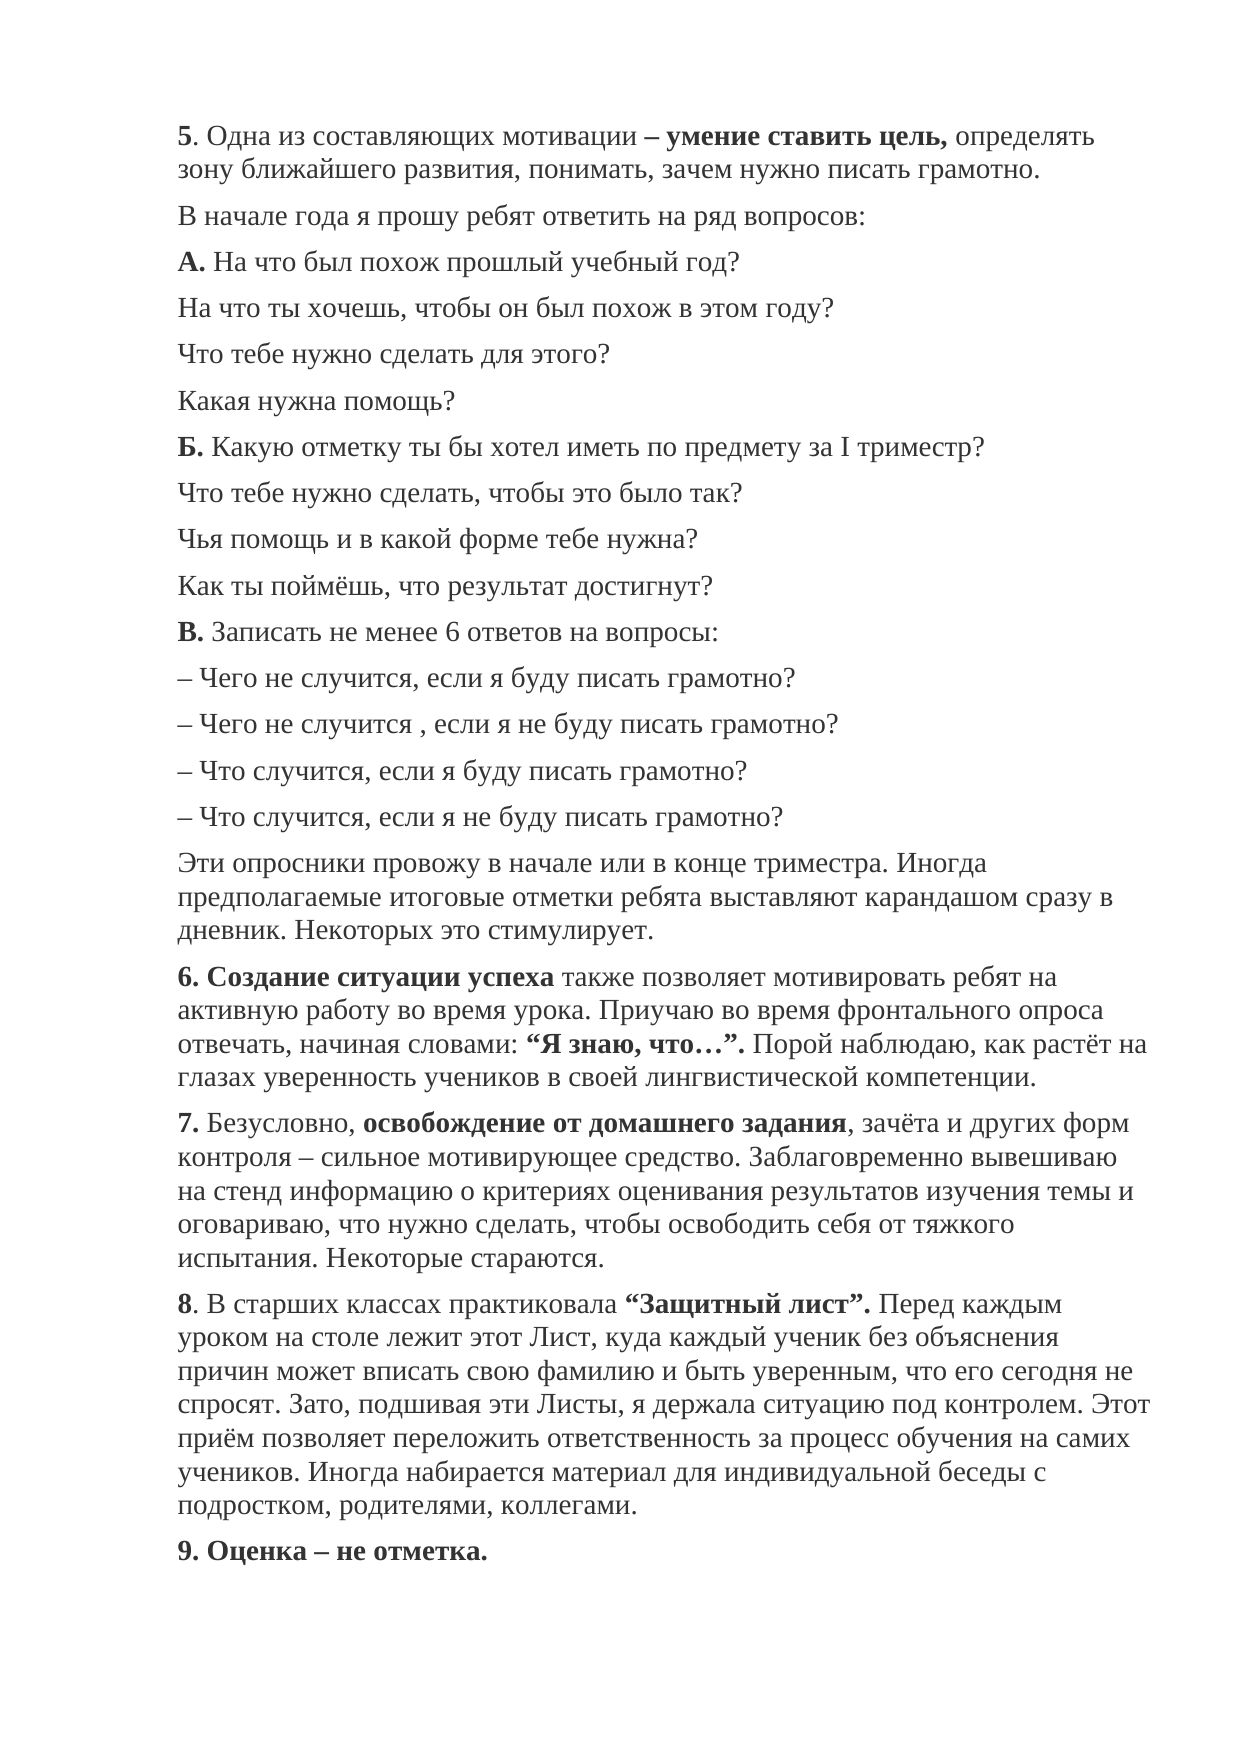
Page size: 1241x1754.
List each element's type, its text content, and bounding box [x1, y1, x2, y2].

text Чья помощь и в какой форме тебе нужна? [177, 522, 1152, 555]
text 5. Одна из составляющих мотивации – умение ставить цель, определять зону ближайшего развития, понимать, зачем нужно писать грамотно. [177, 118, 1152, 185]
text Как ты поймёшь, что результат достигнут? [177, 568, 1152, 601]
text – Чего не случится, если я буду писать грамотно? [177, 660, 1152, 694]
text – Что случится, если я буду писать грамотно? [177, 753, 1152, 786]
text Какая нужна помощь? [177, 383, 1152, 416]
text В. Записать не менее 6 ответов на вопросы: [177, 614, 1152, 648]
text – Что случится, если я не буду писать грамотно? [177, 799, 1152, 833]
text 6. Создание ситуации успеха также позволяет мотивировать ребят на активную работу во время урока. Приучаю во время фронтального опроса отвечать, начиная словами: “Я знаю, что…”. Порой наблюдаю, как растёт на глазах уверенность учеников в своей лингвистической компетенции. [177, 959, 1152, 1093]
text 8. В старших классах практиковала “Защитный лист”. Перед каждым уроком на столе лежит этот Лист, куда каждый ученик без объяснения причин может вписать свою фамилию и быть уверенным, что его сегодня не спросят. Зато, подшивая эти Листы, я держала ситуацию под контролем. Этот приём позволяет переложить ответственность за процесс обучения на самих учеников. Иногда набирается материал для индивидуальной беседы с подростком, родителями, коллегами. [177, 1286, 1152, 1521]
text Б. Какую отметку ты бы хотел иметь по предмету за I триместр? [177, 429, 1152, 463]
text А. На что был похож прошлый учебный год? [177, 244, 1152, 278]
text На что ты хочешь, чтобы он был похож в этом году? [177, 290, 1152, 324]
text 9. Оценка – не отметка. [177, 1533, 1152, 1567]
text Эти опросники провожу в начале или в конце триместра. Иногда предполагаемые итоговые отметки ребята выставляют карандашом сразу в дневник. Некоторых это стимулирует. [177, 845, 1152, 946]
text – Чего не случится , если я не буду писать грамотно? [177, 707, 1152, 740]
text В начале года я прошу ребят ответить на ряд вопросов: [177, 198, 1152, 231]
text 7. Безусловно, освобождение от домашнего задания, зачёта и других форм контроля – сильное мотивирующее средство. Заблаговременно вывешиваю на стенд информацию о критериях оценивания результатов изучения темы и оговариваю, что нужно сделать, чтобы освободить себя от тяжкого испытания. Некоторые стараются. [177, 1106, 1152, 1273]
text Что тебе нужно сделать, чтобы это было так? [177, 475, 1152, 509]
text Что тебе нужно сделать для этого? [177, 337, 1152, 370]
